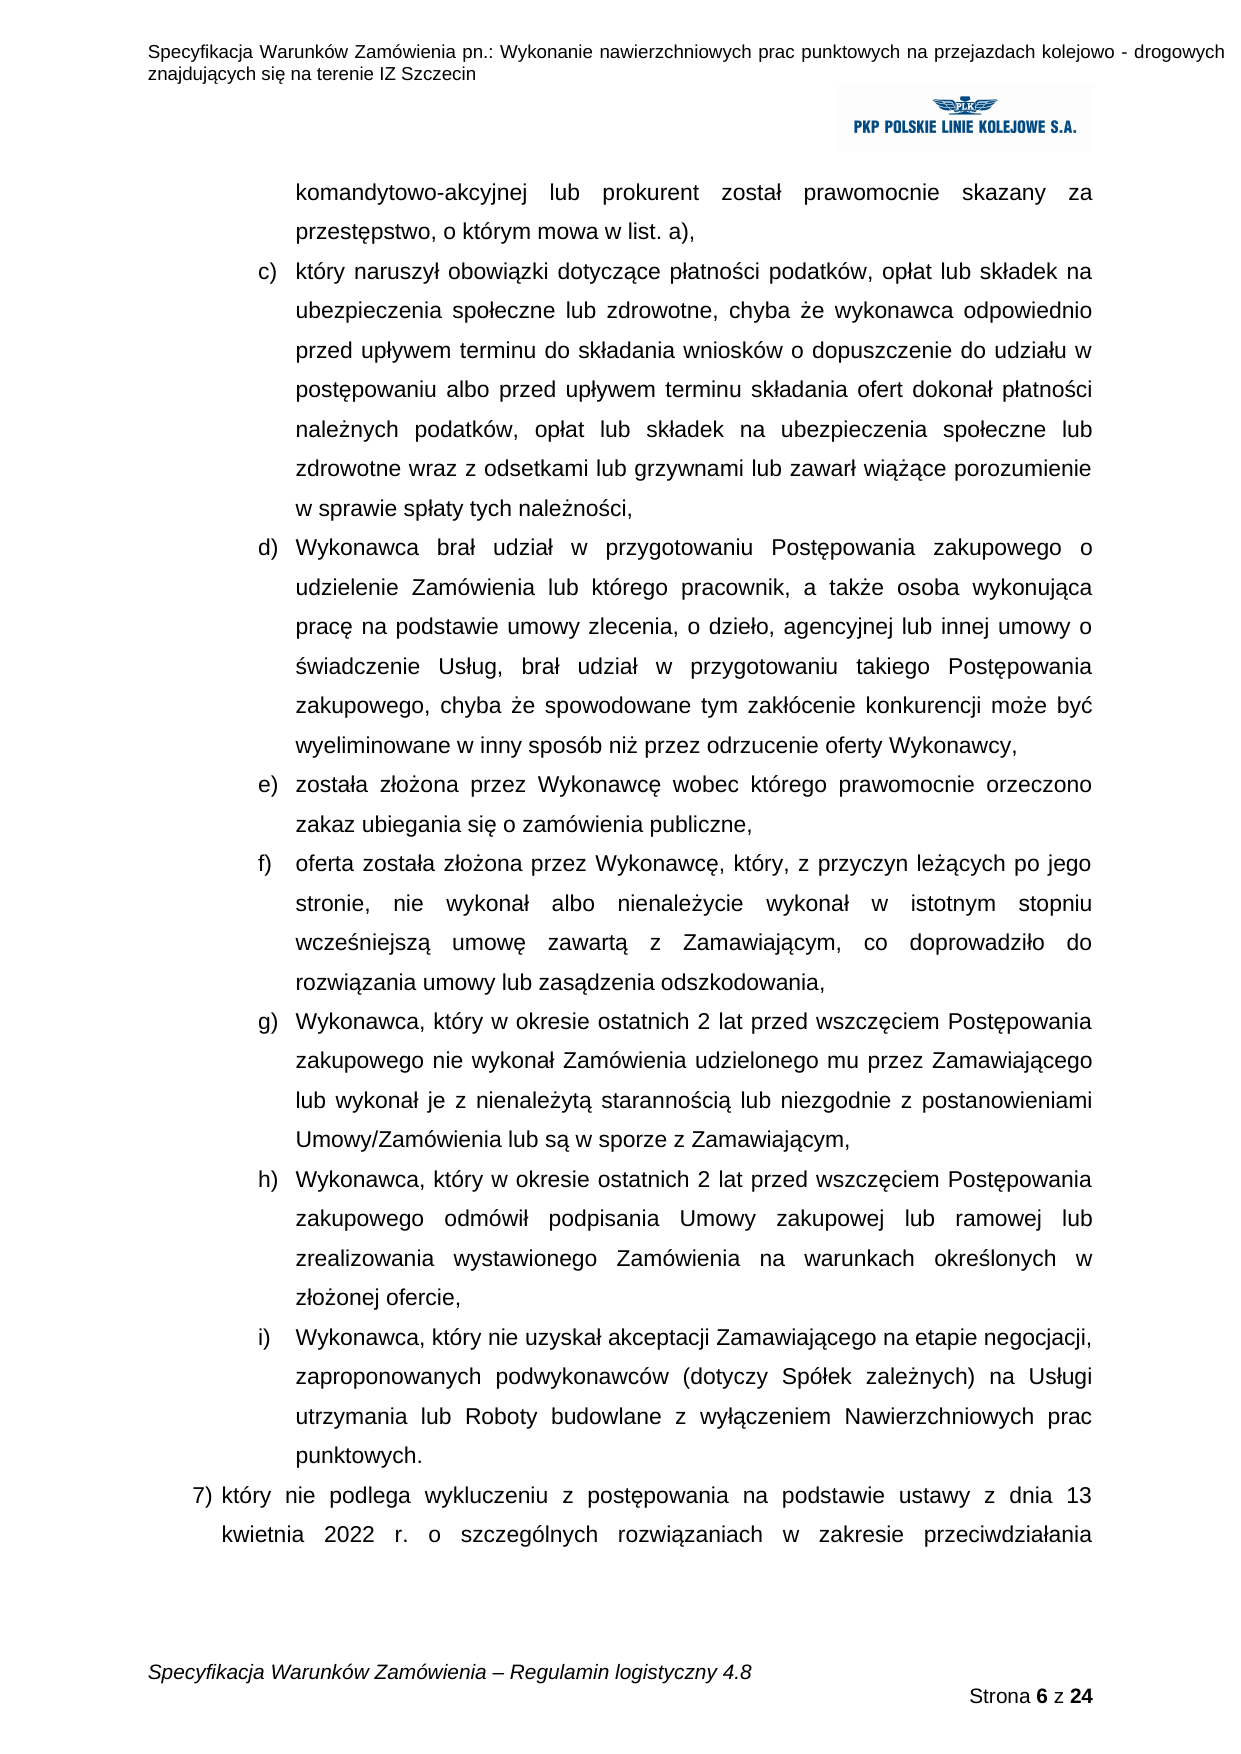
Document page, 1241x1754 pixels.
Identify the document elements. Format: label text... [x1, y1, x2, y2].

list Wykonawca, który nie uzyskał akceptacji Zamawiającego na etapie negocjacji, zaproponowanych podwykonawców (dotyczy Spółek zależnych) na Usługi utrzymania lub Roboty budowlane z wyłączeniem Nawierzchniowych prac punktowych. [258, 1324, 1093, 1468]
list Wykonawca, który w okresie ostatnich 2 lat przed wszczęciem Postępowania zakupowego odmówił podpisania Umowy zakupowej lub ramowej lub zrealizowania wystawionego Zamówienia na warunkach określonych w złożonej ofercie, [258, 1166, 1093, 1311]
list została złożona przez Wykonawcę wobec którego prawomocnie orzeczono zakaz ubiegania się o zamówienia publiczne, [258, 771, 1093, 837]
list Wykonawca, który w okresie ostatnich 2 lat przed wszczęciem Postępowania zakupowego nie wykonał Zamówienia udzielonego mu przez Zamawiającego lub wykonał je z nienależytą starannością lub niezgodnie z postanowieniami Umowy/Zamówienia lub są w sporze z Zamawiającym, [258, 1008, 1093, 1153]
list oferta została złożona przez Wykonawcę, który, z przyczyn leżących po jego stronie, nie wykonał albo nienależycie wykonał w istotnym stopniu wcześniejszą umowę zawartą z Zamawiającym, co doprowadziło do rozwiązania umowy lub zasądzenia odszkodowania, [258, 850, 1093, 995]
picture [837, 84, 1093, 151]
list który naruszył obowiązki dotyczące płatności podatków, opłat lub składek na ubezpieczenia społeczne lub zdrowotne, chyba że wykonawca odpowiednio przed upływem terminu do składania wniosków o dopuszczenie do udziału w postępowaniu albo przed upływem terminu składania ofert dokonał płatności należnych podatków, opłat lub składek na ubezpieczenia społeczne lub zdrowotne wraz z odsetkami lub grzywnami lub zawarł wiążące porozumienie w sprawie spłaty tych należności, [258, 258, 1093, 521]
list Wykonawca brał udział w przygotowaniu Postępowania zakupowego o udzielenie Zamówienia lub którego pracownik, a także osoba wykonująca pracę na podstawie umowy zlecenia, o dzieło, agencyjnej lub innej umowy o świadczenie Usług, brał udział w przygotowaniu takiego Postępowania zakupowego, chyba że spowodowane tym zakłócenie konkurencji może być wyeliminowane w inny sposób niż przez odrzucenie oferty Wykonawcy, [258, 534, 1093, 758]
